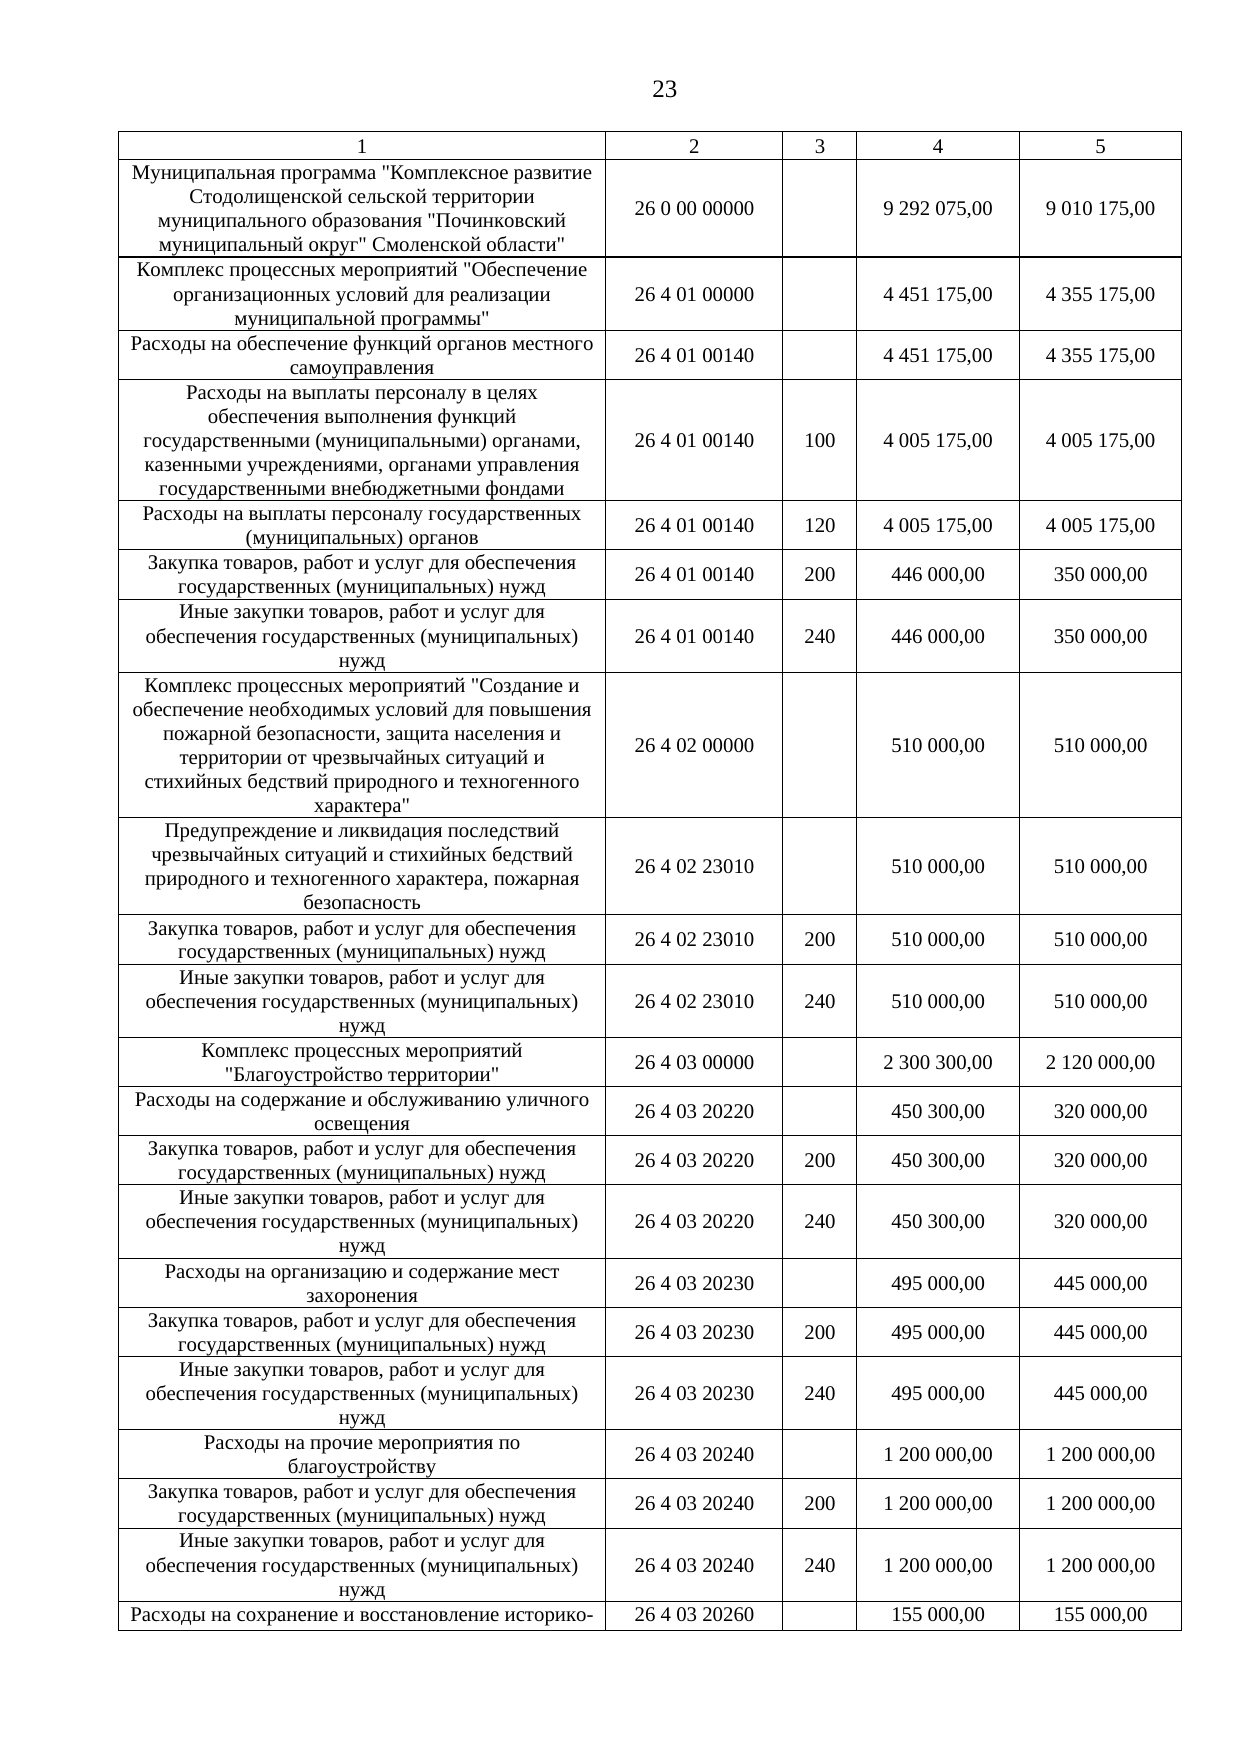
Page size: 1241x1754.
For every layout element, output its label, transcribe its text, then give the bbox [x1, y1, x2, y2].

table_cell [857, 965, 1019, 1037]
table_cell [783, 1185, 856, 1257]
table_header 4 [857, 132, 1019, 159]
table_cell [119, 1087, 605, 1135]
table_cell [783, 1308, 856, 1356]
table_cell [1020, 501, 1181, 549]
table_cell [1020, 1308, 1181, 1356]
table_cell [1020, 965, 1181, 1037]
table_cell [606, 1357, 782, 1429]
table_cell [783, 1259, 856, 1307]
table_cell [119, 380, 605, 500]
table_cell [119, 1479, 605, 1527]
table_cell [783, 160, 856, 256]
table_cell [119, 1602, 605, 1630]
table_header 1 [119, 132, 605, 159]
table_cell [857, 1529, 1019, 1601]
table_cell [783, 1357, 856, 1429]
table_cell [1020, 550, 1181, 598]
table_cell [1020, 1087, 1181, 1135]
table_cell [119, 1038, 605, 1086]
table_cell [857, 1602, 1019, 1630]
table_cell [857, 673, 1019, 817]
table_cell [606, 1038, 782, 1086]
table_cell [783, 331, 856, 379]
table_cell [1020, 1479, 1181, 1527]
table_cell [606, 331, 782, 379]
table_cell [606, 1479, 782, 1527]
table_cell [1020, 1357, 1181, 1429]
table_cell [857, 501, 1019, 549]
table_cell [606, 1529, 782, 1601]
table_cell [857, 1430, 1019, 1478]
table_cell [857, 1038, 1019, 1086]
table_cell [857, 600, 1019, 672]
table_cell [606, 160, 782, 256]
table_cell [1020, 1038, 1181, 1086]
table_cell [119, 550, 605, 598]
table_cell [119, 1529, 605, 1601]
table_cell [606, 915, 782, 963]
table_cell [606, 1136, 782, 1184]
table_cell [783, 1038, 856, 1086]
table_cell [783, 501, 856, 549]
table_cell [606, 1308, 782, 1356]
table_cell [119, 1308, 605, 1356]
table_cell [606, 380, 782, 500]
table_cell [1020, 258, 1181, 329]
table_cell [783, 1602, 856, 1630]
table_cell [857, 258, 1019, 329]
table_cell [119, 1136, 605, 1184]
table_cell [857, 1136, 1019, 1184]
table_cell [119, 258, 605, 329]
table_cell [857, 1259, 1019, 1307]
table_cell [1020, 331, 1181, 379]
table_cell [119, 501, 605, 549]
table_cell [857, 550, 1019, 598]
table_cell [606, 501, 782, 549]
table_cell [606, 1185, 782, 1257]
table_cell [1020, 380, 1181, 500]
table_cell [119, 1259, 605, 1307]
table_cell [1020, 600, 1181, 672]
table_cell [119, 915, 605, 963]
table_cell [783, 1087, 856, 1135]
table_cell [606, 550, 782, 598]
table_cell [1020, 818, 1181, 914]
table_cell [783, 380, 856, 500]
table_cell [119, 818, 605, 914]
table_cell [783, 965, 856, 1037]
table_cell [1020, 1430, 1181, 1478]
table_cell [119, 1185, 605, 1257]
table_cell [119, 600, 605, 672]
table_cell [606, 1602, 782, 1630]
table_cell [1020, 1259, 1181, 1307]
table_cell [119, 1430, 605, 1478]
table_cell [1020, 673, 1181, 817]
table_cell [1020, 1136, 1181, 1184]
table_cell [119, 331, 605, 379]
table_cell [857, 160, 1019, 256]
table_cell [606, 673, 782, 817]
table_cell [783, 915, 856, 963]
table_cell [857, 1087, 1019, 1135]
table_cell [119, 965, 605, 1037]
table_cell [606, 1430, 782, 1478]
table_header 5 [1020, 132, 1181, 159]
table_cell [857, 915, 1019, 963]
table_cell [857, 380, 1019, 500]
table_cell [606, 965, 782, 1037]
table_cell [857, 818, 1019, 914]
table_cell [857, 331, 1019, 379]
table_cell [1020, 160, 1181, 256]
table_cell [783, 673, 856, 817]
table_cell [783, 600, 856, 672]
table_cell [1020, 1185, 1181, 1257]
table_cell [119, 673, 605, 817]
table_header 2 [606, 132, 782, 159]
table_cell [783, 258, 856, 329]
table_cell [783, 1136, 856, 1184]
table_header 3 [783, 132, 856, 159]
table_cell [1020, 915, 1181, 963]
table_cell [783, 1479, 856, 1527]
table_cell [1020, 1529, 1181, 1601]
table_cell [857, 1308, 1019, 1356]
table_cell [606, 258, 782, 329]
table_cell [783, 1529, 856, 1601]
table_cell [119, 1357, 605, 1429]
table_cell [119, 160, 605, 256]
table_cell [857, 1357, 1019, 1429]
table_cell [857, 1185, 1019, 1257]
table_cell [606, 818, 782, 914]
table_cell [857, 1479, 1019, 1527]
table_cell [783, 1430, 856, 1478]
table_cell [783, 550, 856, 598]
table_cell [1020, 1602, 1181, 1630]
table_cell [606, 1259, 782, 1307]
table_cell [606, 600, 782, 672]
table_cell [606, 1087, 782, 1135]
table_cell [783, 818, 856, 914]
